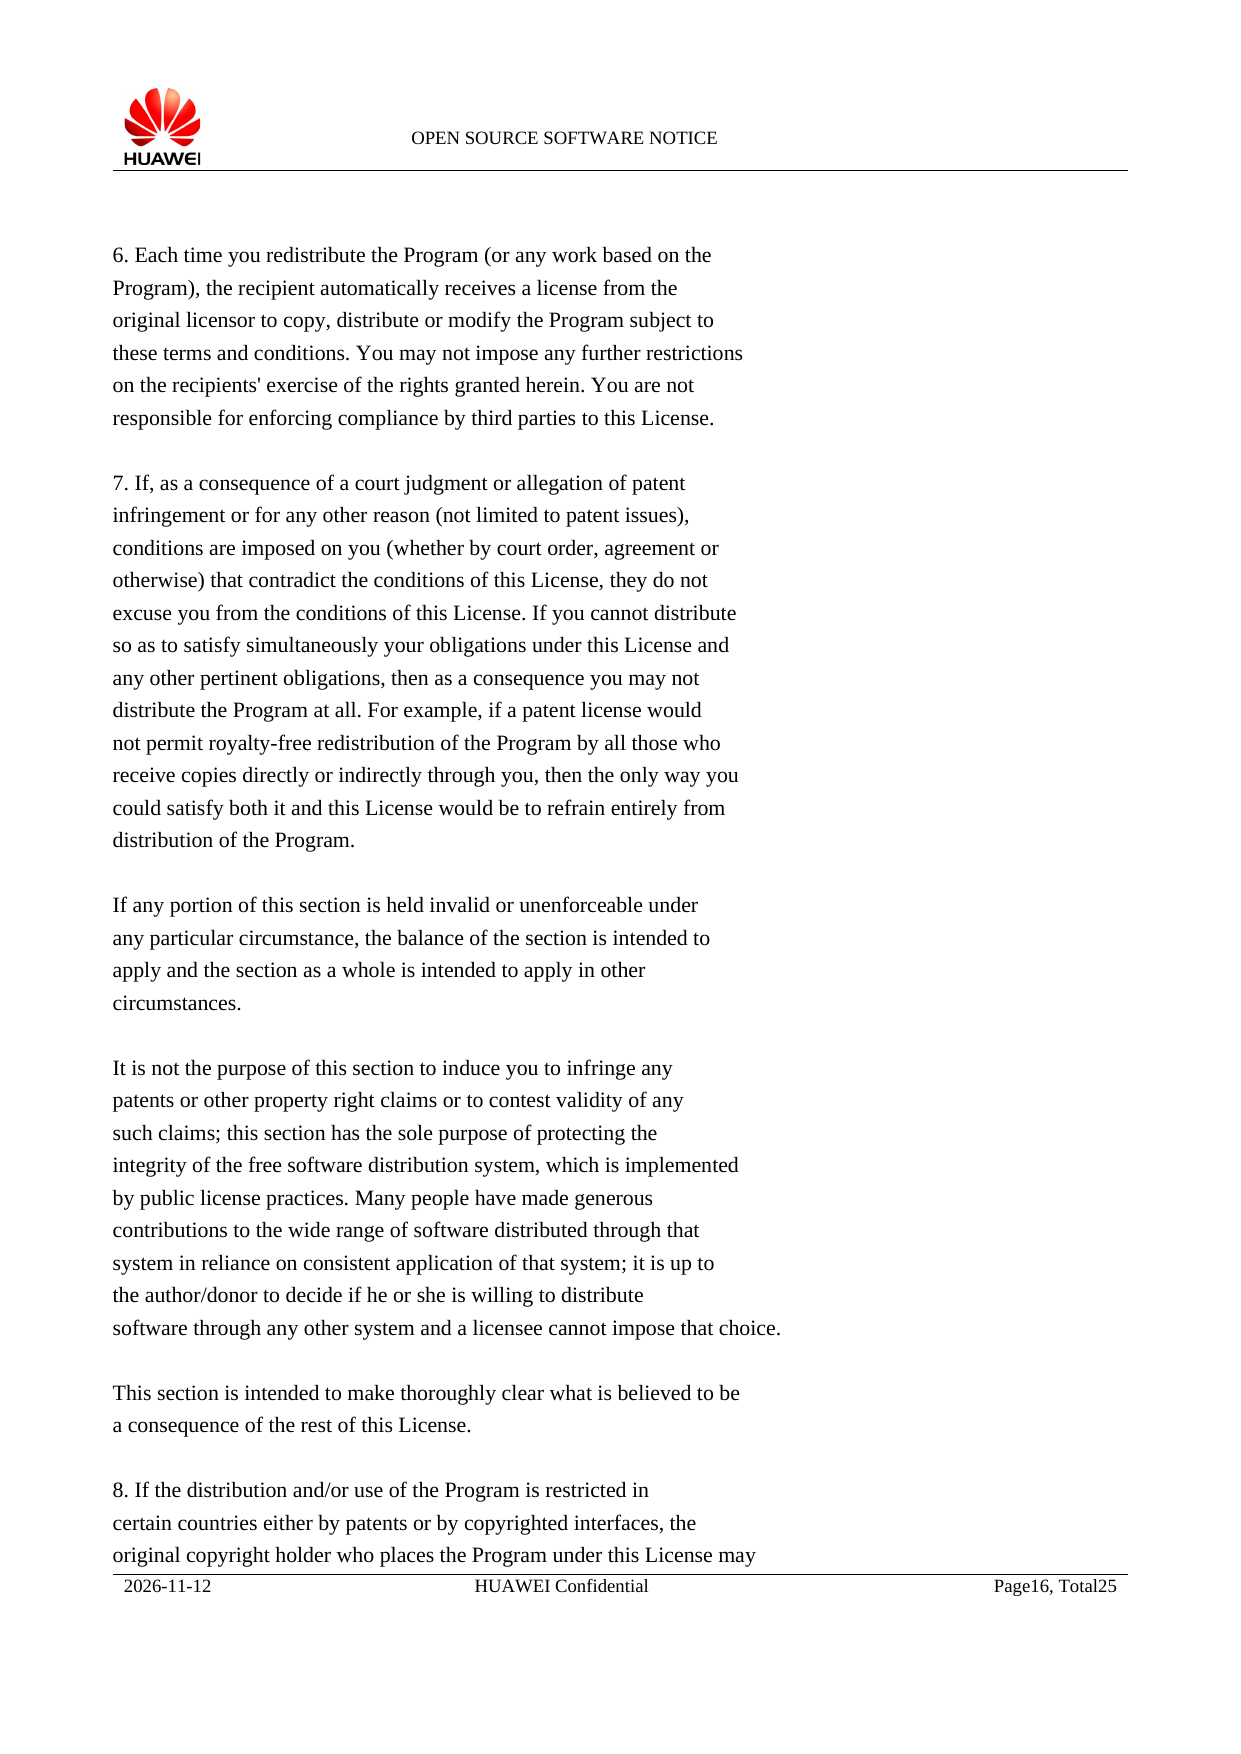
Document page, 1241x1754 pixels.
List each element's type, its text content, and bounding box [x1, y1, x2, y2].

picture [124, 88, 201, 165]
